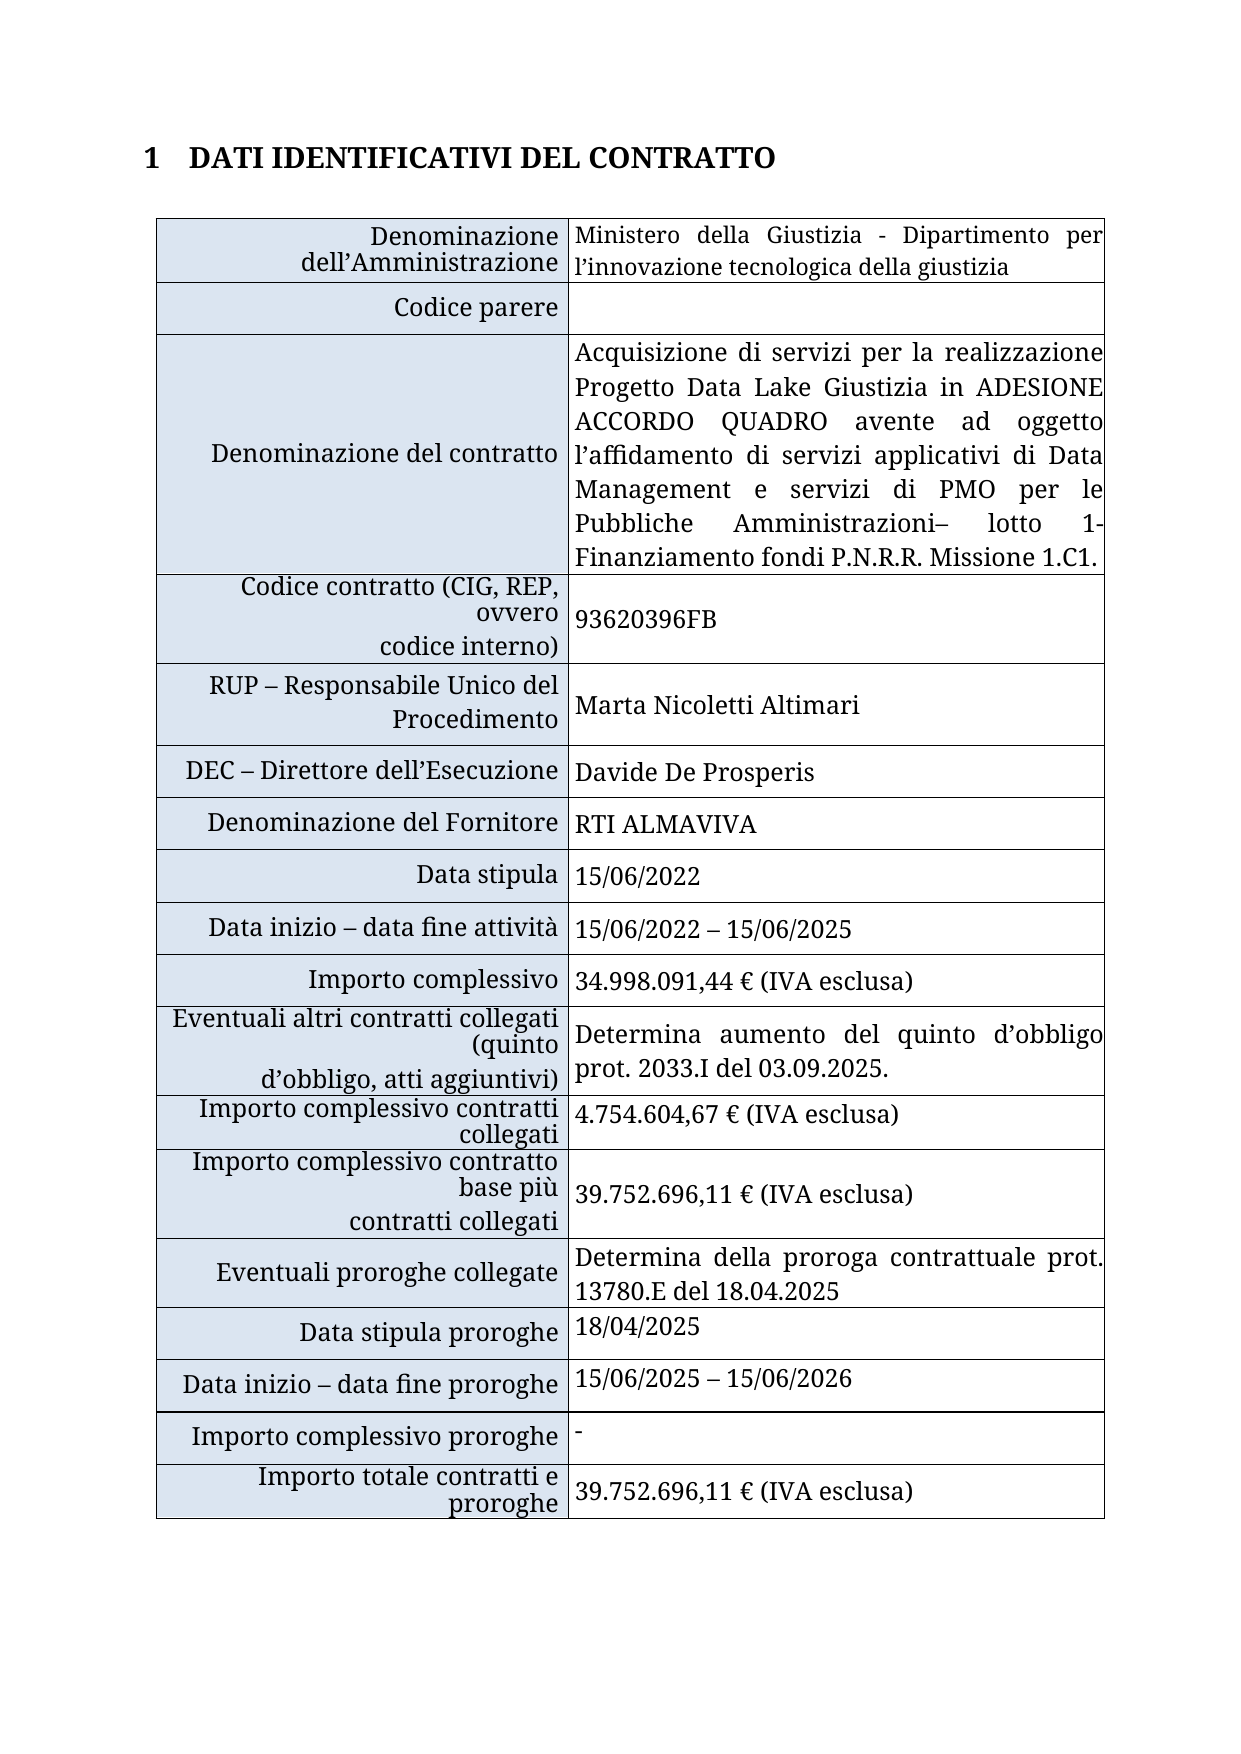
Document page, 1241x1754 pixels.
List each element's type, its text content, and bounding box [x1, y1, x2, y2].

table_cell Davide De Prosperis [569, 746, 1104, 797]
table_cell RUP – Responsabile Unico del Procedimento [157, 664, 568, 745]
table_cell 15/06/2022 [569, 850, 1104, 902]
table_cell DEC – Direttore dell’Esecuzione [157, 746, 568, 797]
table_cell Determina aumento del quinto d’obbligo prot. 2033.I del 03.09.2025. [569, 1007, 1104, 1095]
table_cell Acquisizione di servizi per la realizzazione Progetto Data Lake Giustizia in ADESIONE ACCORDO QUADRO avente ad oggetto l’affidamento di servizi applicativi di Data Management e servizi di PMO per le Pubbliche Amministrazioni– lotto 1- Finanziamento fondi P.N.R.R. Missione 1.C1. [569, 335, 1104, 573]
table_cell 39.752.696,11 € (IVA esclusa) [569, 1465, 1104, 1517]
table_cell 18/04/2025 [569, 1308, 1104, 1359]
table_cell Importo totale contratti e proroghe [157, 1465, 568, 1517]
table_cell 93620396FB [569, 575, 1104, 663]
table_cell Data stipula [157, 850, 568, 902]
table_cell Importo complessivo contratti collegati [157, 1096, 568, 1149]
table_cell Importo complessivo contratto base più contratti collegati [157, 1150, 568, 1238]
table_cell Eventuali altri contratti collegati (quinto d’obbligo, atti aggiuntivi) [157, 1007, 568, 1095]
table_cell Denominazione del Fornitore [157, 798, 568, 849]
table_cell Determina della proroga contrattuale prot. 13780.E del 18.04.2025 [569, 1239, 1104, 1307]
table_cell Codice contratto (CIG, REP, ovvero codice interno) [157, 575, 568, 663]
table_cell Marta Nicoletti Altimari [569, 664, 1104, 745]
subtitle DATI IDENTIFICATIVI DEL CONTRATTO [144, 138, 1122, 177]
table_cell Data inizio – data fine attività [157, 903, 568, 954]
table_header Ministero della Giustizia - Dipartimento per l’innovazione tecnologica della giustizia [569, 219, 1104, 282]
table_cell RTI ALMAVIVA [569, 798, 1104, 849]
table_cell 34.998.091,44 € (IVA esclusa) [569, 955, 1104, 1006]
table_cell Denominazione del contratto [157, 335, 568, 573]
table_cell - [569, 1413, 1104, 1464]
table_cell Eventuali proroghe collegate [157, 1239, 568, 1307]
table_cell Importo complessivo [157, 955, 568, 1006]
table_header Denominazione dell’Amministrazione [157, 219, 568, 282]
table_cell 39.752.696,11 € (IVA esclusa) [569, 1150, 1104, 1238]
table_cell 15/06/2022 – 15/06/2025 [569, 903, 1104, 954]
table_cell 15/06/2025 – 15/06/2026 [569, 1360, 1104, 1411]
table_cell Data inizio – data fine proroghe [157, 1360, 568, 1411]
table_cell Importo complessivo proroghe [157, 1413, 568, 1464]
table_cell Data stipula proroghe [157, 1308, 568, 1359]
table_cell 4.754.604,67 € (IVA esclusa) [569, 1096, 1104, 1149]
table_cell Codice parere [157, 283, 568, 334]
table_cell [569, 283, 1104, 334]
